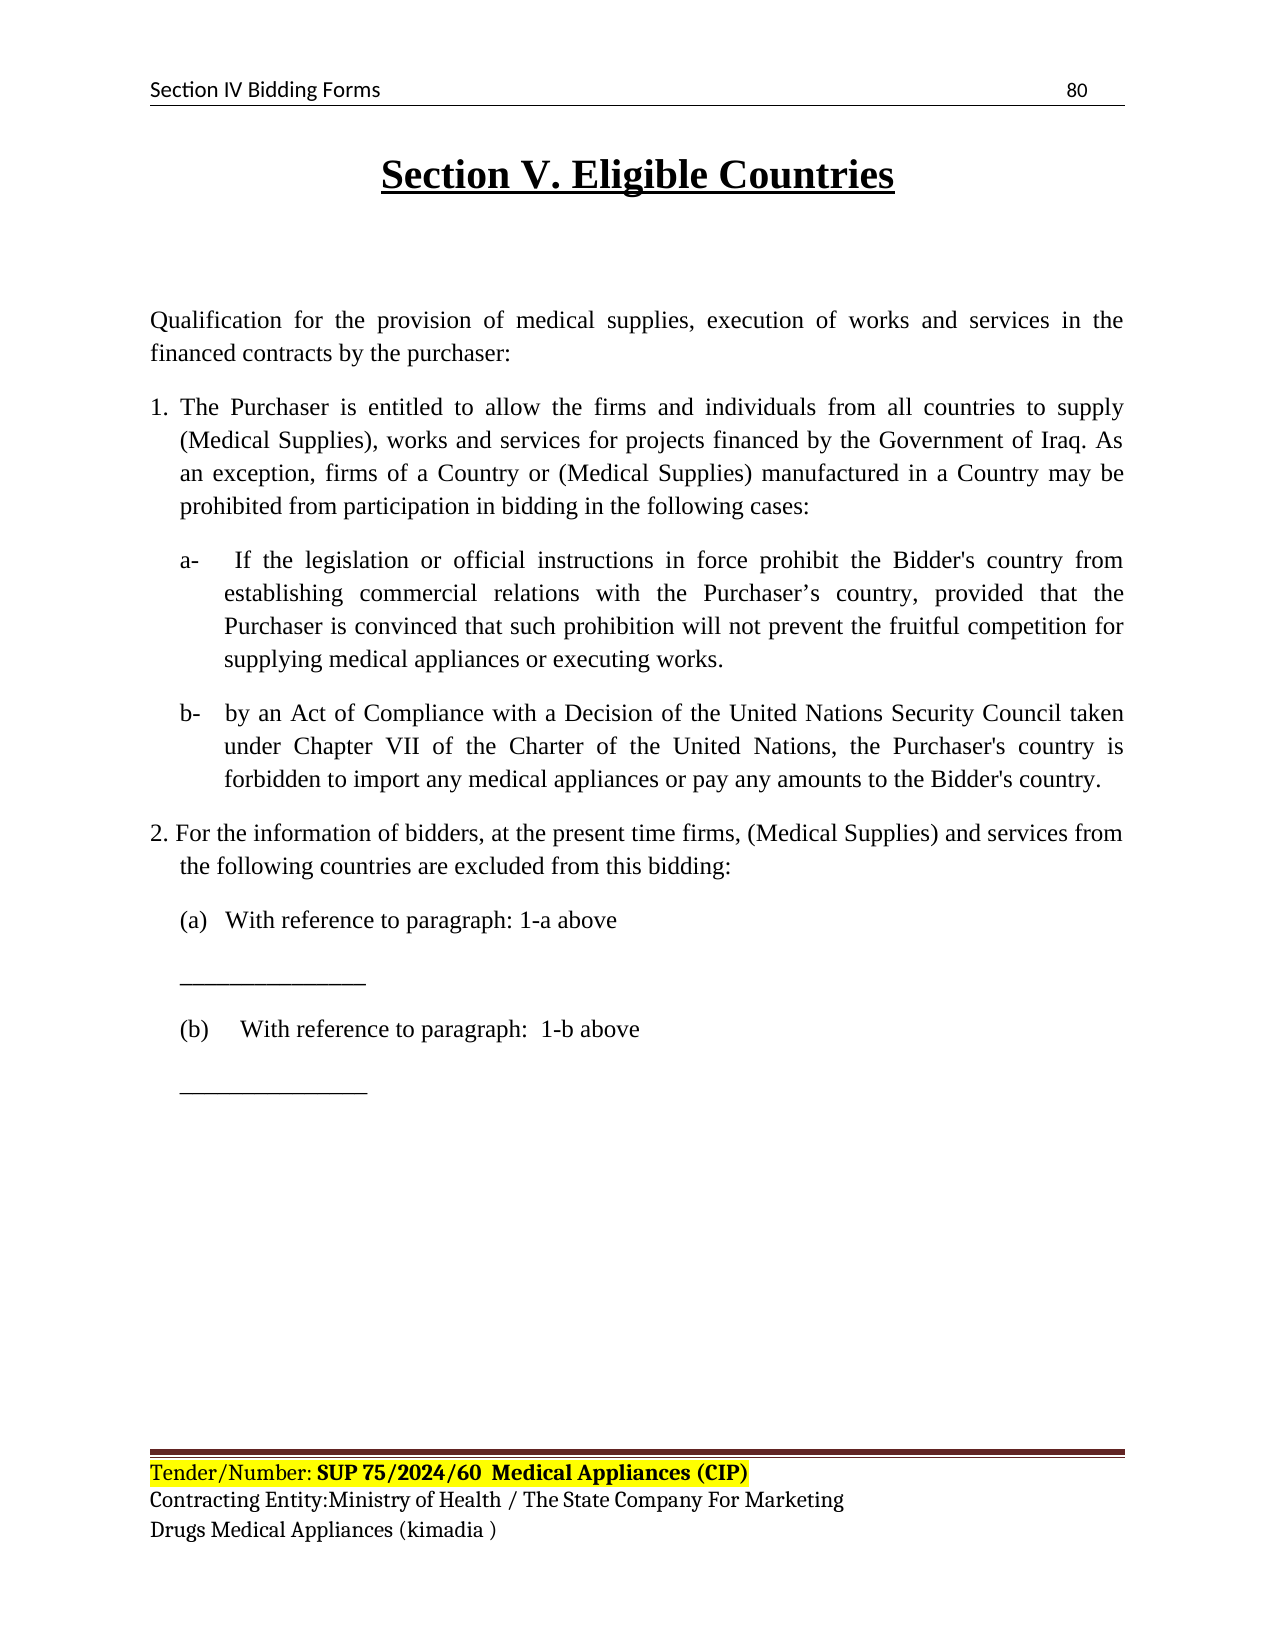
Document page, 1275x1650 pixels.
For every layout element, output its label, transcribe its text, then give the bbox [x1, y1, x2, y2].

text (b) With reference to paragraph: 1-b above [179, 1014, 1125, 1043]
text _______________ [179, 1068, 1125, 1097]
text 1. The Purchaser is entitled to allow the firms and individuals from all countries to supply (Medical Supplies), works and services for projects financed by the Government of Iraq. As an exception, firms of a Country or (Medical Supplies) manufactured in a Country may be prohibited from participation in bidding in the following cases: [150, 392, 1125, 520]
text a- If the legislation or official instructions in force prohibit the Bidder's country from establishing commercial relations with the Purchaser’s country, provided that the Purchaser is convinced that such prohibition will not prevent the fruitful competition for supplying medical appliances or executing works. [179, 545, 1125, 673]
text b- by an Act of Compliance with a Decision of the United Nations Security Council taken under Chapter VII of the Charter of the United Nations, the Purchaser's country is forbidden to import any medical appliances or pay any amounts to the Bidder's country. [179, 698, 1125, 793]
text (a) With reference to paragraph: 1-a above [179, 905, 1125, 933]
text Qualification for the provision of medical supplies, execution of works and services in the financed contracts by the purchaser: [150, 305, 1125, 367]
text 2. For the information of bidders, at the present time firms, (Medical Supplies) and services from the following countries are excluded from this bidding: [150, 818, 1125, 879]
text _______________ [179, 958, 1125, 989]
text Section V. Eligible Countries [150, 150, 1125, 198]
